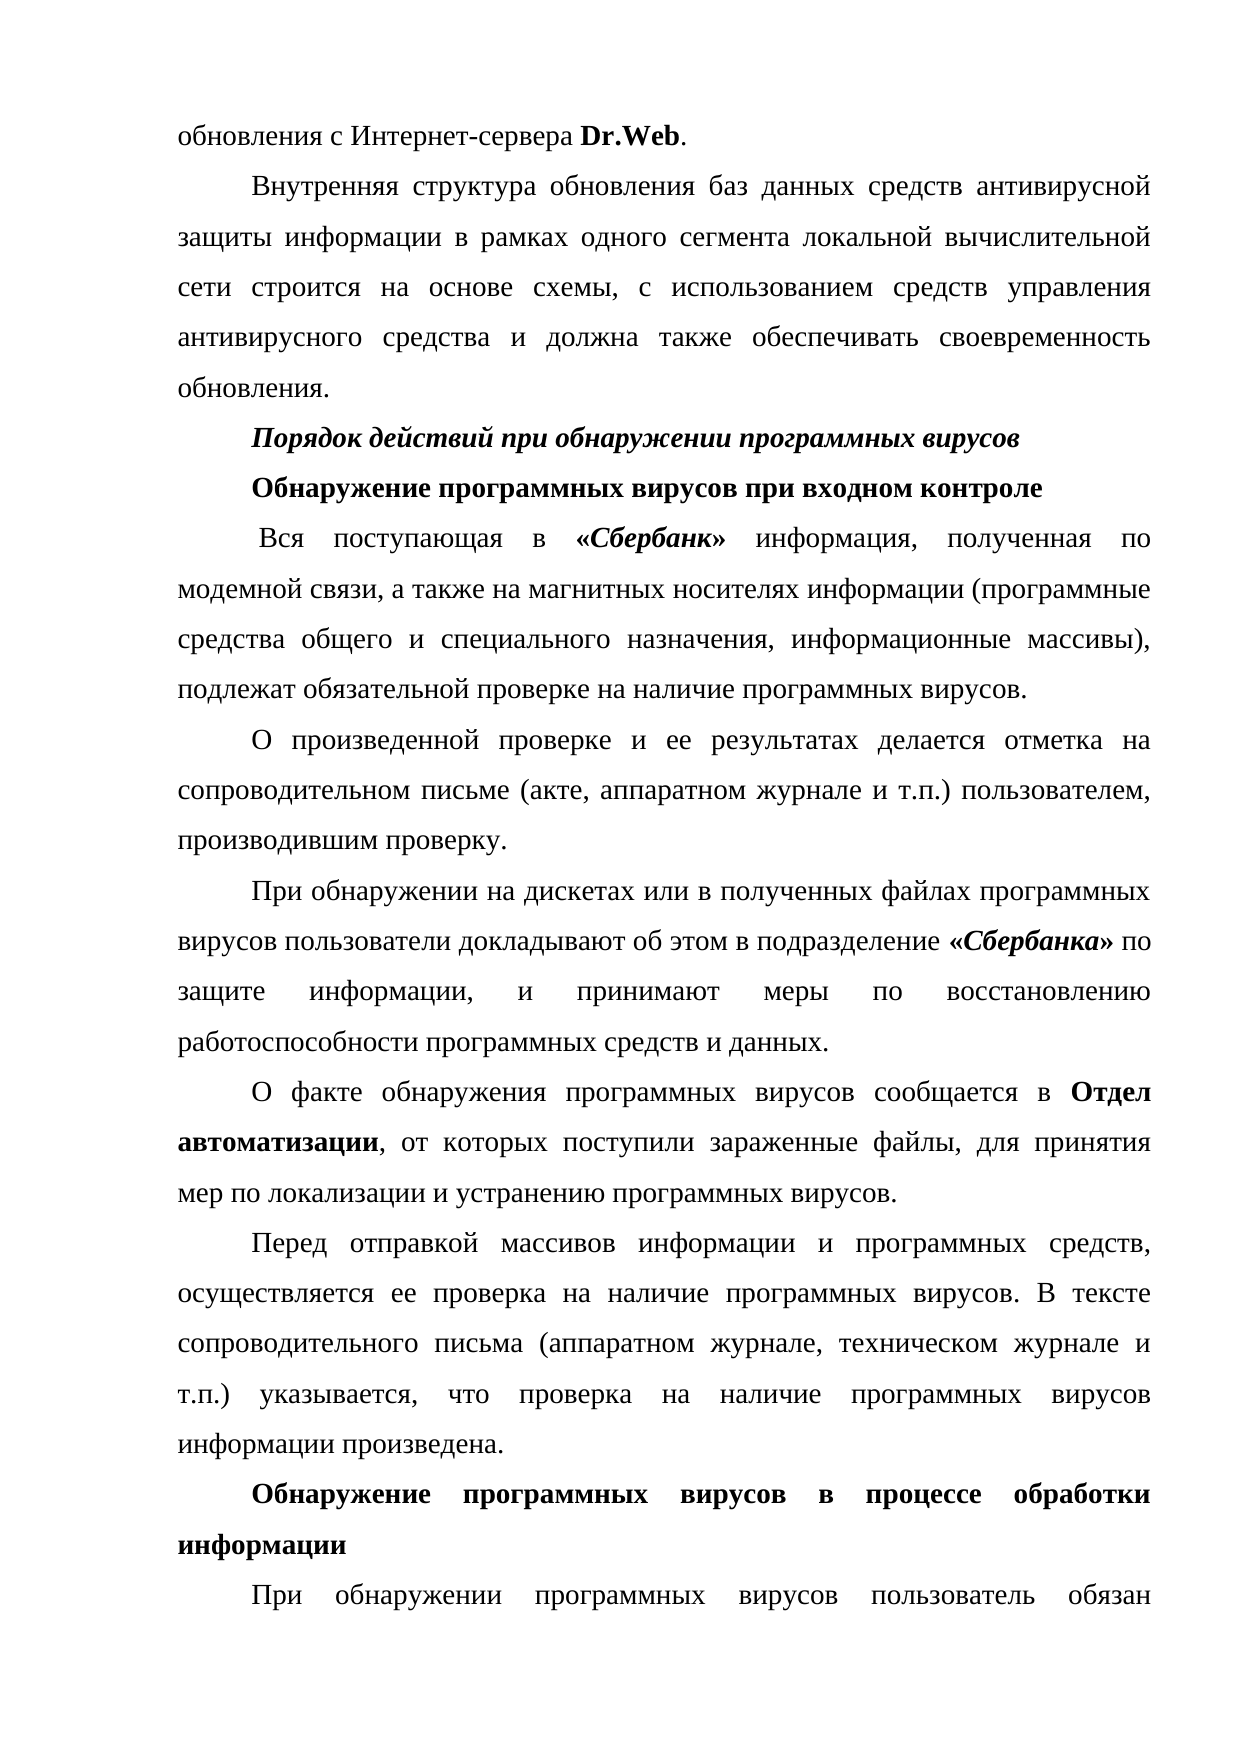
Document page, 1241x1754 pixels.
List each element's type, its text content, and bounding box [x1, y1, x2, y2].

text Внутренняя структура обновления баз данных средств антивирусной защиты информации в рамках одного сегмента локальной вычислительной сети строится на основе схемы, с использованием средств управления антивирусного средства и должна также обеспечивать своевременность обновления. [177, 168, 1152, 403]
text Порядок действий при обнаружении программных вирусов [177, 420, 1152, 453]
text Перед отправкой массивов информации и программных средств, осуществляется ее проверка на наличие программных вирусов. В тексте сопроводительного письма (аппаратном журнале, техническом журнале и т.п.) указывается, что проверка на наличие программных вирусов информации произведена. [177, 1225, 1152, 1460]
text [177, 118, 1152, 152]
text При обнаружении на дискетах или в полученных файлах программных вирусов пользователи докладывают об этом в подразделение «Сбербанка» по защите информации, и принимают меры по восстановлению работоспособности программных средств и данных. [177, 873, 1152, 1057]
text Вся поступающая в «Сбербанк» информация, полученная по модемной связи, а также на магнитных носителях информации (программные средства общего и специального назначения, информационные массивы), подлежат обязательной проверке на наличие программных вирусов. [177, 521, 1152, 705]
text Обнаружение программных вирусов при входном контроле [177, 470, 1152, 504]
text О произведенной проверке и ее результатах делается отметка на сопроводительном письме (акте, аппаратном журнале и т.п.) пользователем, производившим проверку. [177, 722, 1152, 856]
text О факте обнаружения программных вирусов сообщается в Отдел автоматизации, от которых поступили зараженные файлы, для принятия мер по локализации и устранению программных вирусов. [177, 1074, 1152, 1208]
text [177, 1577, 1152, 1611]
text Обнаружение программных вирусов в процессе обработки информации [177, 1477, 1152, 1560]
